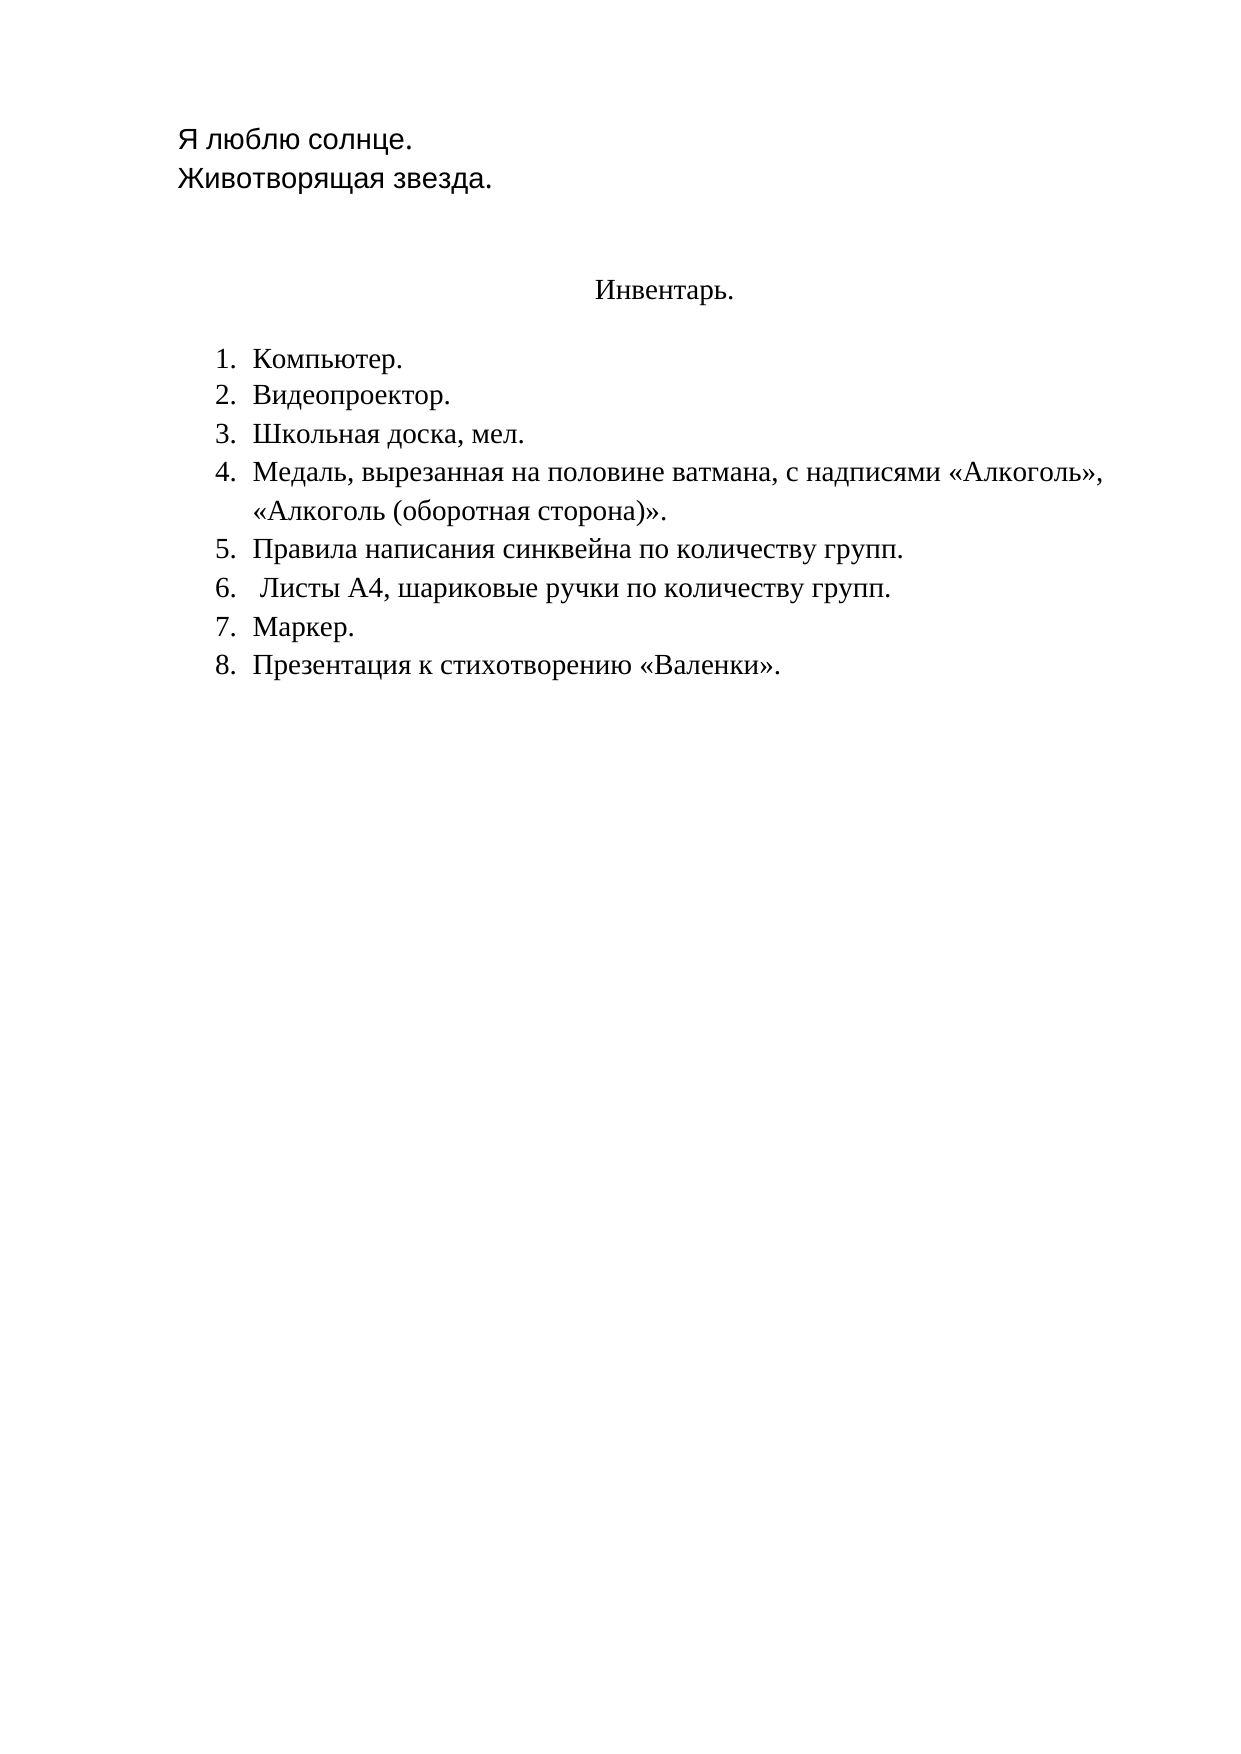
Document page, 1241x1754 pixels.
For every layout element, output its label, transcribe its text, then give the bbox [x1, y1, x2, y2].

list Маркер. [215, 609, 1152, 642]
list Компьютер. [215, 341, 1152, 375]
list Медаль, вырезанная на половине ватмана, с надписями «Алкоголь», «Алкоголь (оборотная сторона)». [215, 454, 1152, 527]
list Листы А4, шариковые ручки по количеству групп. [215, 570, 1152, 604]
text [177, 118, 1152, 197]
text Инвентарь. [177, 269, 1152, 305]
list Видеопроектор. [215, 377, 1152, 411]
list Школьная доска, мел. [215, 416, 1152, 449]
list Презентация к стихотворению «Валенки». [215, 647, 1152, 681]
list Правила написания синквейна по количеству групп. [215, 532, 1152, 565]
